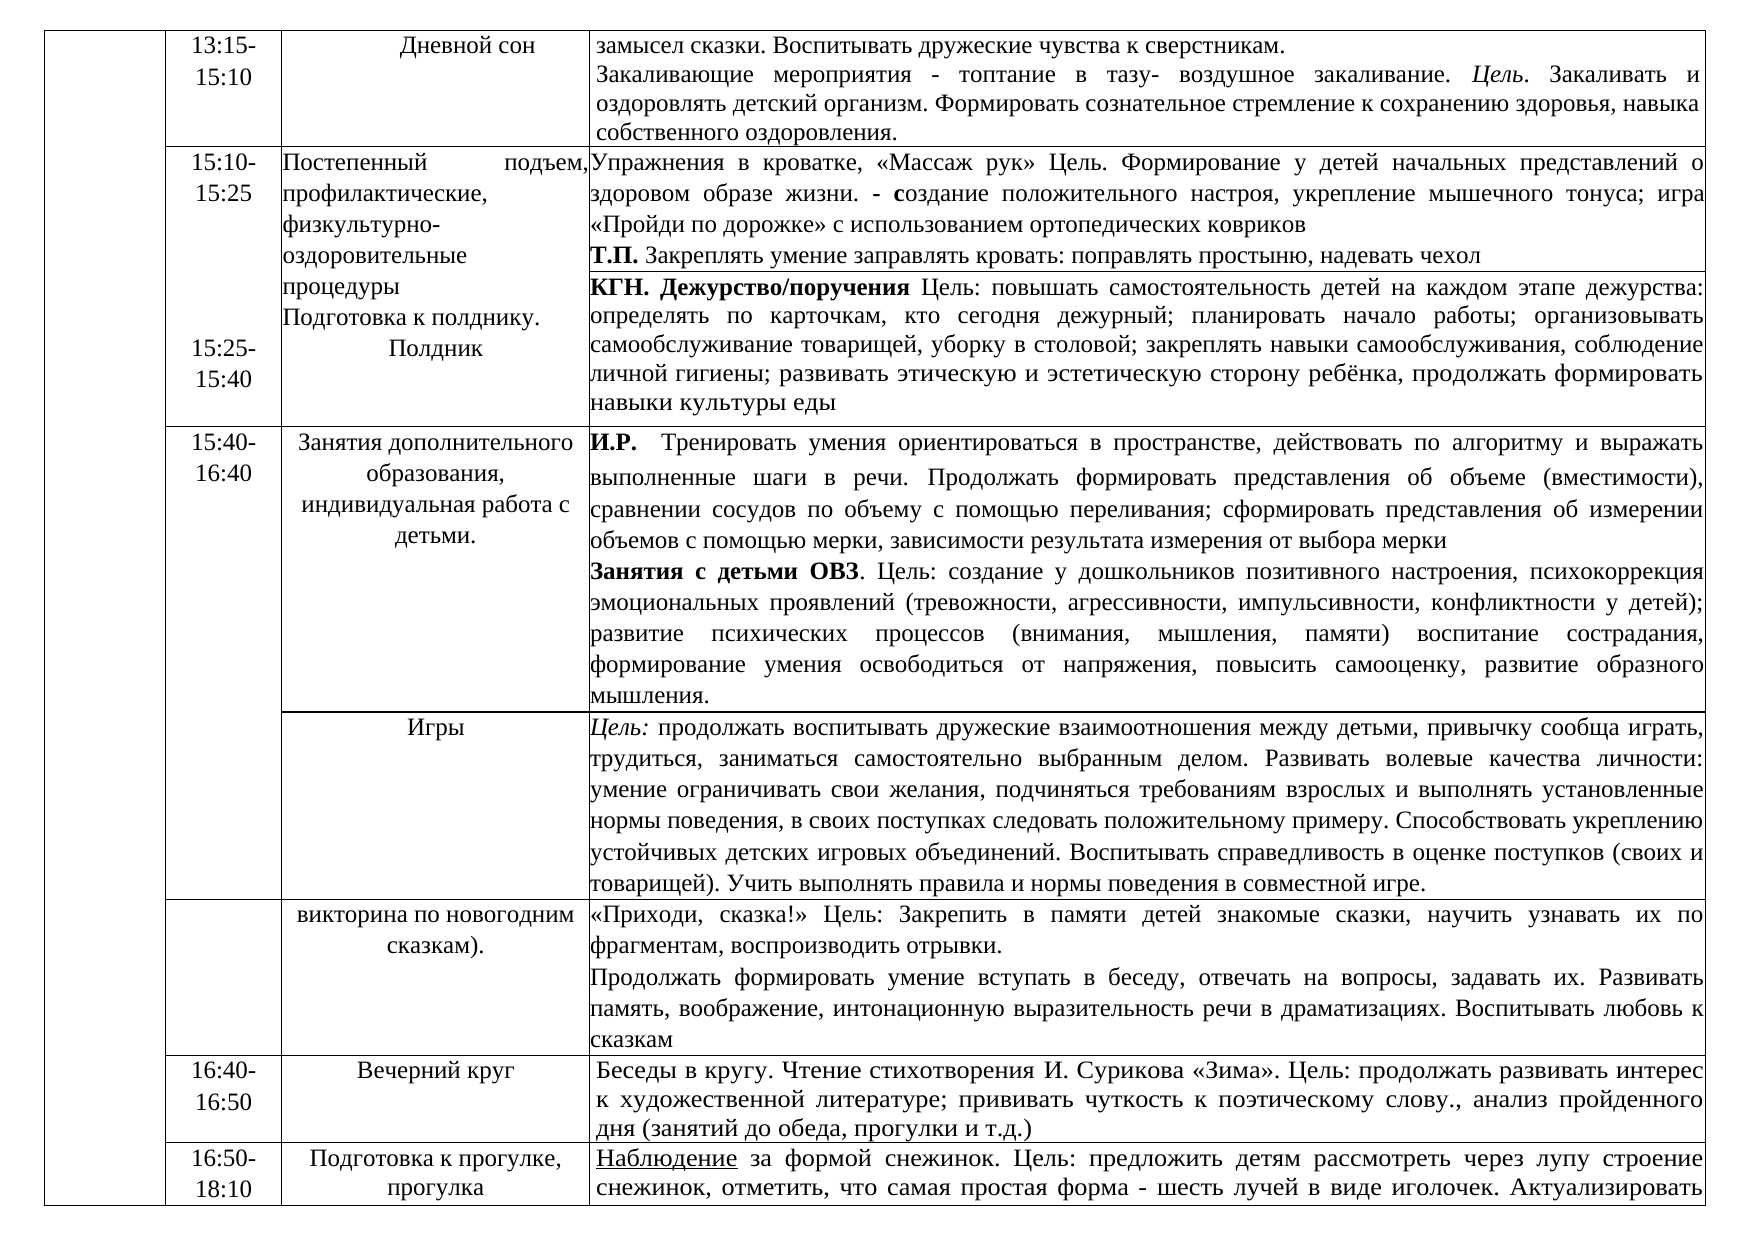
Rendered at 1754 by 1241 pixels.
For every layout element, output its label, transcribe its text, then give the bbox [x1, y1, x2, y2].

table_cell Упражнения в кроватке, «Массаж рук» Цель. Формирование у детей начальных представлений о здоровом образе жизни. - создание положительного настроя, укрепление мышечного тонуса; игра «Пройди по дорожке» с использованием ортопедических ковриков Т.П. Закреплять умение заправлять кровать: поправлять простыню, надевать чехол [590, 147, 1705, 271]
table_cell Беседы в кругу. Чтение стихотворения И. Сурикова «Зима». Цель: продолжать развивать интерес к художественной литературе; прививать чуткость к поэтическому слову., анализ пройденного дня (занятий до обеда, прогулки и т.д.) [590, 1056, 1705, 1142]
table_cell Вечерний круг [282, 1056, 589, 1142]
table_cell КГН. Дежурство/поручения Цель: повышать самостоятельность детей на каждом этапе дежурства: определять по карточкам, кто сегодня дежурный; планировать начало работы; организовывать самообслуживание товарищей, уборку в столовой; закреплять навыки самообслуживания, соблюдение личной гигиены; развивать этическую и эстетическую сторону ребёнка, продолжать формировать навыки культуры еды [590, 272, 1705, 426]
table_cell 16:50-18:10 [166, 1143, 281, 1205]
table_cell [590, 31, 1705, 146]
table_cell 15:40-16:40 [166, 427, 281, 898]
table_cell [282, 1143, 589, 1205]
table_cell [166, 900, 281, 1054]
table_cell викторина по новогодним сказкам). [282, 900, 589, 1054]
table_cell Цель: продолжать воспитывать дружеские взаимоотношения между детьми, привычку сообща играть, трудиться, заниматься самостоятельно выбранным делом. Развивать волевые качества личности: умение ограничивать свои желания, подчиняться требованиям взрослых и выполнять установленные нормы поведения, в своих поступках следовать положительному примеру. Способствовать укреплению устойчивых детских игровых объединений. Воспитывать справедливость в оценке поступков (своих и товарищей). Учить выполнять правила и нормы поведения в совместной игре. [590, 713, 1705, 898]
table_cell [590, 1143, 1705, 1205]
table_cell 16:40-16:50 [166, 1056, 281, 1142]
table_cell И.Р. Тренировать умения ориентироваться в пространстве, действовать по алгоритму и выражать выполненные шаги в речи. Продолжать формировать представления об объеме (вместимости), сравнении сосудов по объему с помощью переливания; сформировать представления об измерении объемов с помощью мерки, зависимости результата измерения от выбора мерки Занятия с детьми ОВЗ. Цель: создание у дошкольников позитивного настроения, психокоррекция эмоциональных проявлений (тревожности, агрессивности, импульсивности, конфликтности у детей); развитие психических процессов (внимания, мышления, памяти) воспитание сострадания, формирование умения освободиться от напряжения, повысить самооценку, развитие образного мышления. [590, 427, 1705, 711]
table_cell 13:15-15:10 [166, 31, 281, 146]
table_cell «Приходи, сказка!» Цель: Закрепить в памяти детей знакомые сказки, научить узнавать их по фрагментам, воспроизводить отрывки. Продолжать формировать умение вступать в беседу, отвечать на вопросы, задавать их. Развивать память, воображение, интонационную выразительность речи в драматизациях. Воспитывать любовь к сказкам [590, 900, 1705, 1054]
table_cell 15:10-15:25 15:25-15:40 [166, 147, 281, 426]
table_cell Постепенный подъем, профилактические, физкультурно-оздоровительные процедуры Подготовка к полднику. Полдник [282, 147, 589, 426]
table_cell Занятия дополнительного образования, индивидуальная работа с детьми. [282, 427, 589, 711]
table_cell Дневной сон [282, 31, 589, 146]
table_cell Игры [282, 713, 589, 898]
